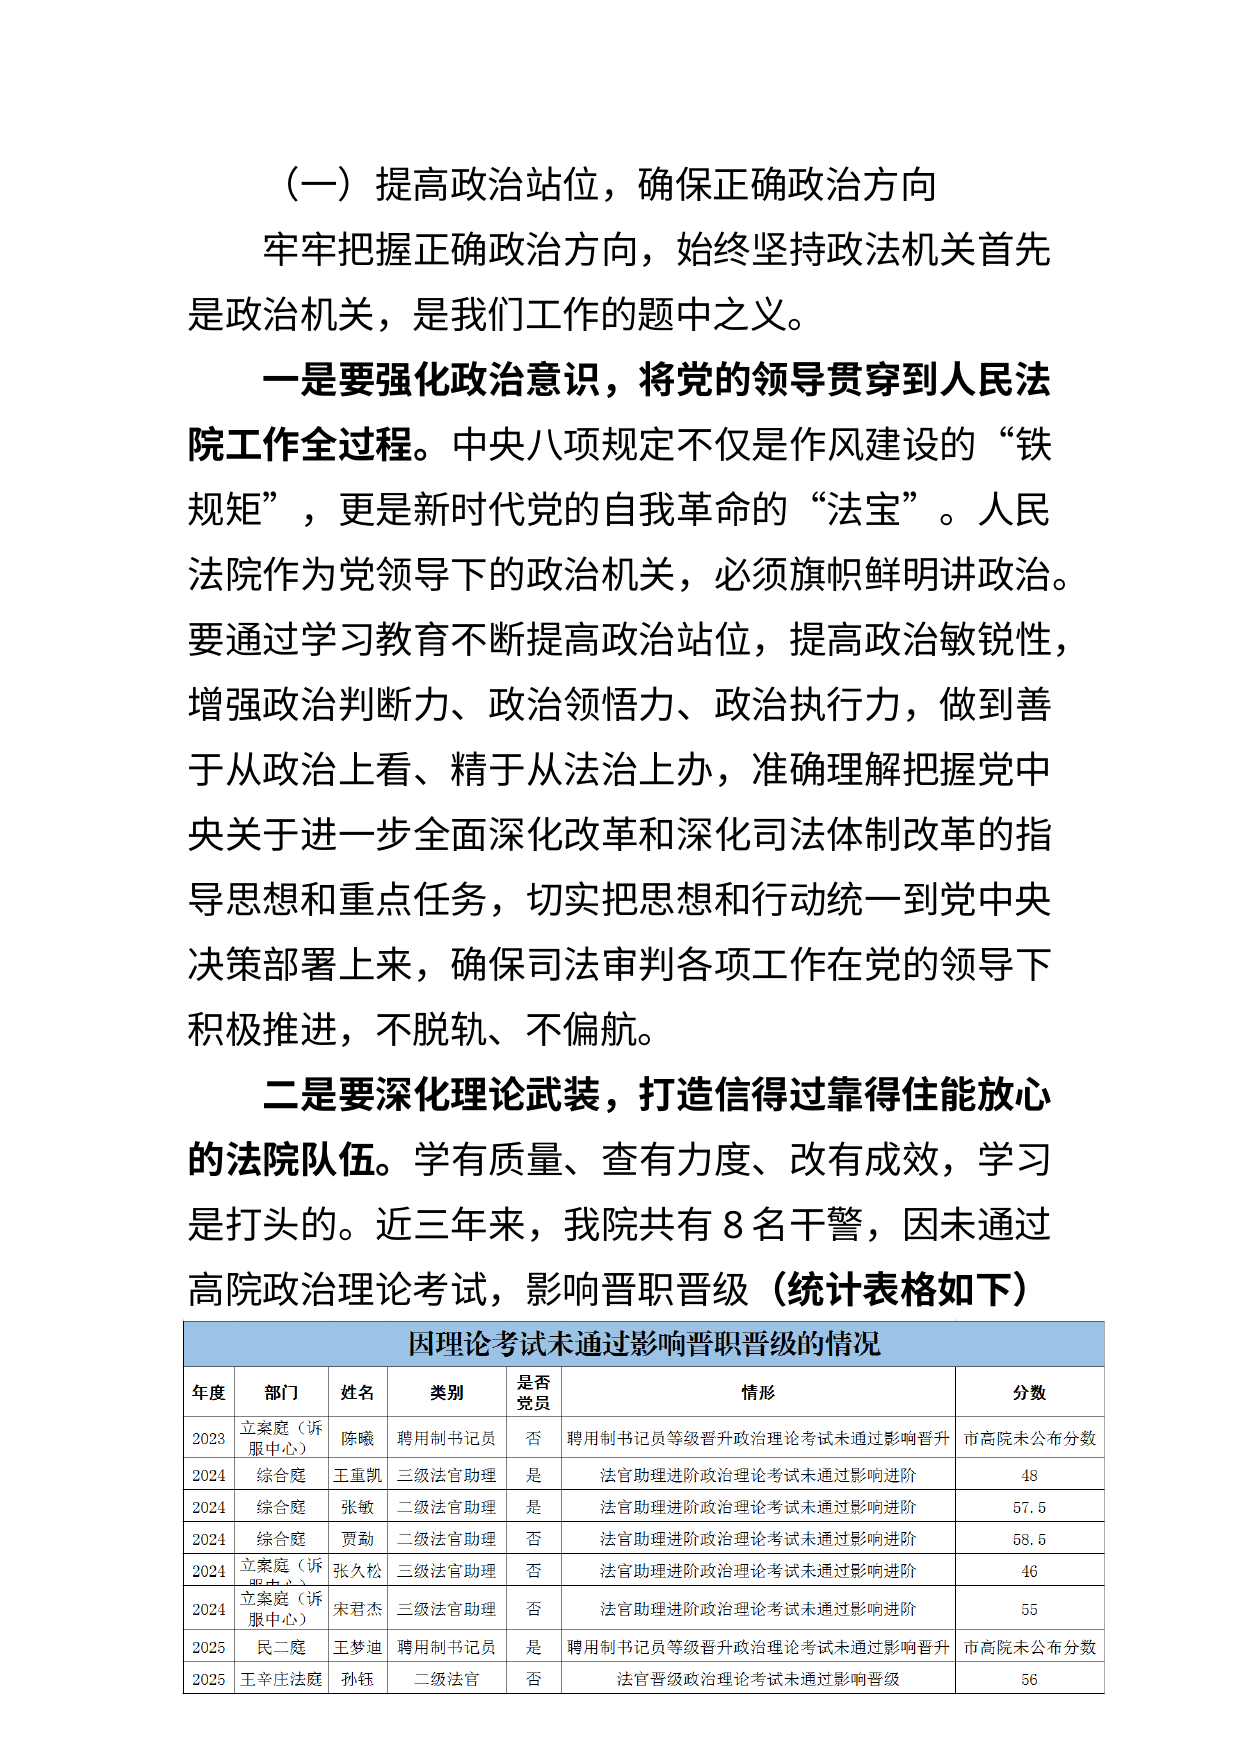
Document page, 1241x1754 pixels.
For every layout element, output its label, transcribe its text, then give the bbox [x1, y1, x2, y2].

text 二是要深化理论武装，打造信得过靠得住能放心的法院队伍。学有质量、查有力度、改有成效，学习是打头的。近三年来，我院共有8名干警，因未通过高院政治理论考试，影响晋职晋级（统计表格如下） [187, 1060, 1053, 1319]
text 牢牢把握正确政治方向，始终坚持政法机关首先是政治机关，是我们工作的题中之义。 [187, 215, 1053, 345]
subtitle （一）提高政治站位，确保正确政治方向 [187, 150, 1053, 215]
picture [182, 1319, 1105, 1695]
text 一是要强化政治意识，将党的领导贯穿到人民法院工作全过程。中央八项规定不仅是作风建设的“铁规矩”，更是新时代党的自我革命的“法宝”。人民法院作为党领导下的政治机关，必须旗帜鲜明讲政治。要通过学习教育不断提高政治站位，提高政治敏锐性，增强政治判断力、政治领悟力、政治执行力，做到善于从政治上看、精于从法治上办，准确理解把握党中央关于进一步全面深化改革和深化司法体制改革的指导思想和重点任务，切实把思想和行动统一到党中央决策部署上来，确保司法审判各项工作在党的领导下积极推进，不脱轨、不偏航。 [187, 345, 1053, 1060]
